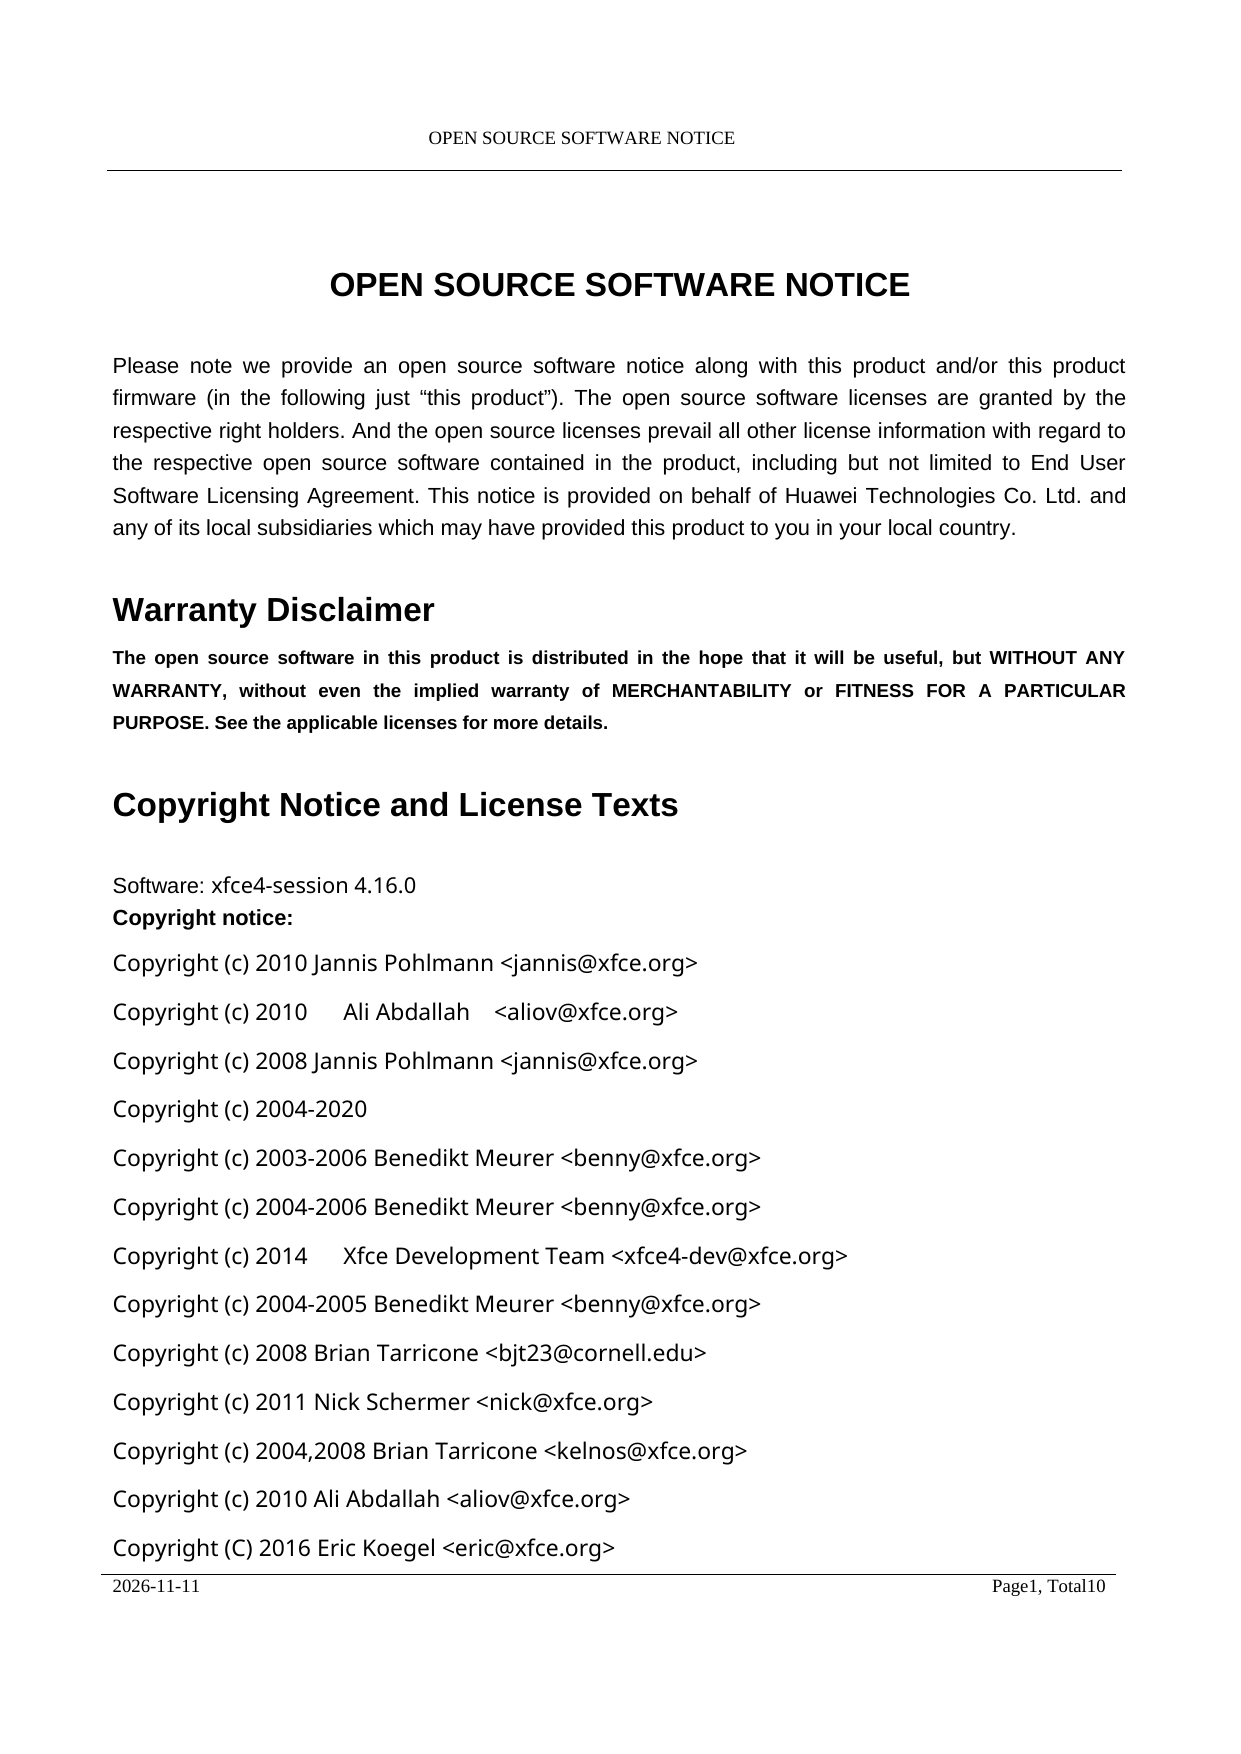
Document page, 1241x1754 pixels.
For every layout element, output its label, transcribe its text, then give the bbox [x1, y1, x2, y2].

text Warranty Disclaimer [112, 576, 1128, 641]
text Copyright notice: [112, 901, 1128, 934]
text Please note we provide an open source software notice along with this product and/or this product firmware (in the following just “this product”). The open source software licenses are granted by the respective right holders. And the open source licenses prevail all other license information with regard to the respective open source software contained in the product, including but not limited to End User Software Licensing Agreement. This notice is provided on behalf of Huawei Technologies Co. Ltd. and any of its local subsidiaries which may have provided this product to you in your local country. [112, 349, 1128, 544]
text Copyright Notice and License Texts [112, 771, 1128, 836]
text The open source software in this product is distributed in the hope that it will be useful, but WITHOUT ANY WARRANTY, without even the implied warranty of MERCHANTABILITY or FITNESS FOR A PARTICULAR PURPOSE. See the applicable licenses for more details. [112, 641, 1128, 739]
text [112, 947, 1128, 1564]
text OPEN SOURCE SOFTWARE NOTICE [112, 251, 1128, 316]
text Software: xfce4-session 4.16.0 [112, 869, 1128, 901]
